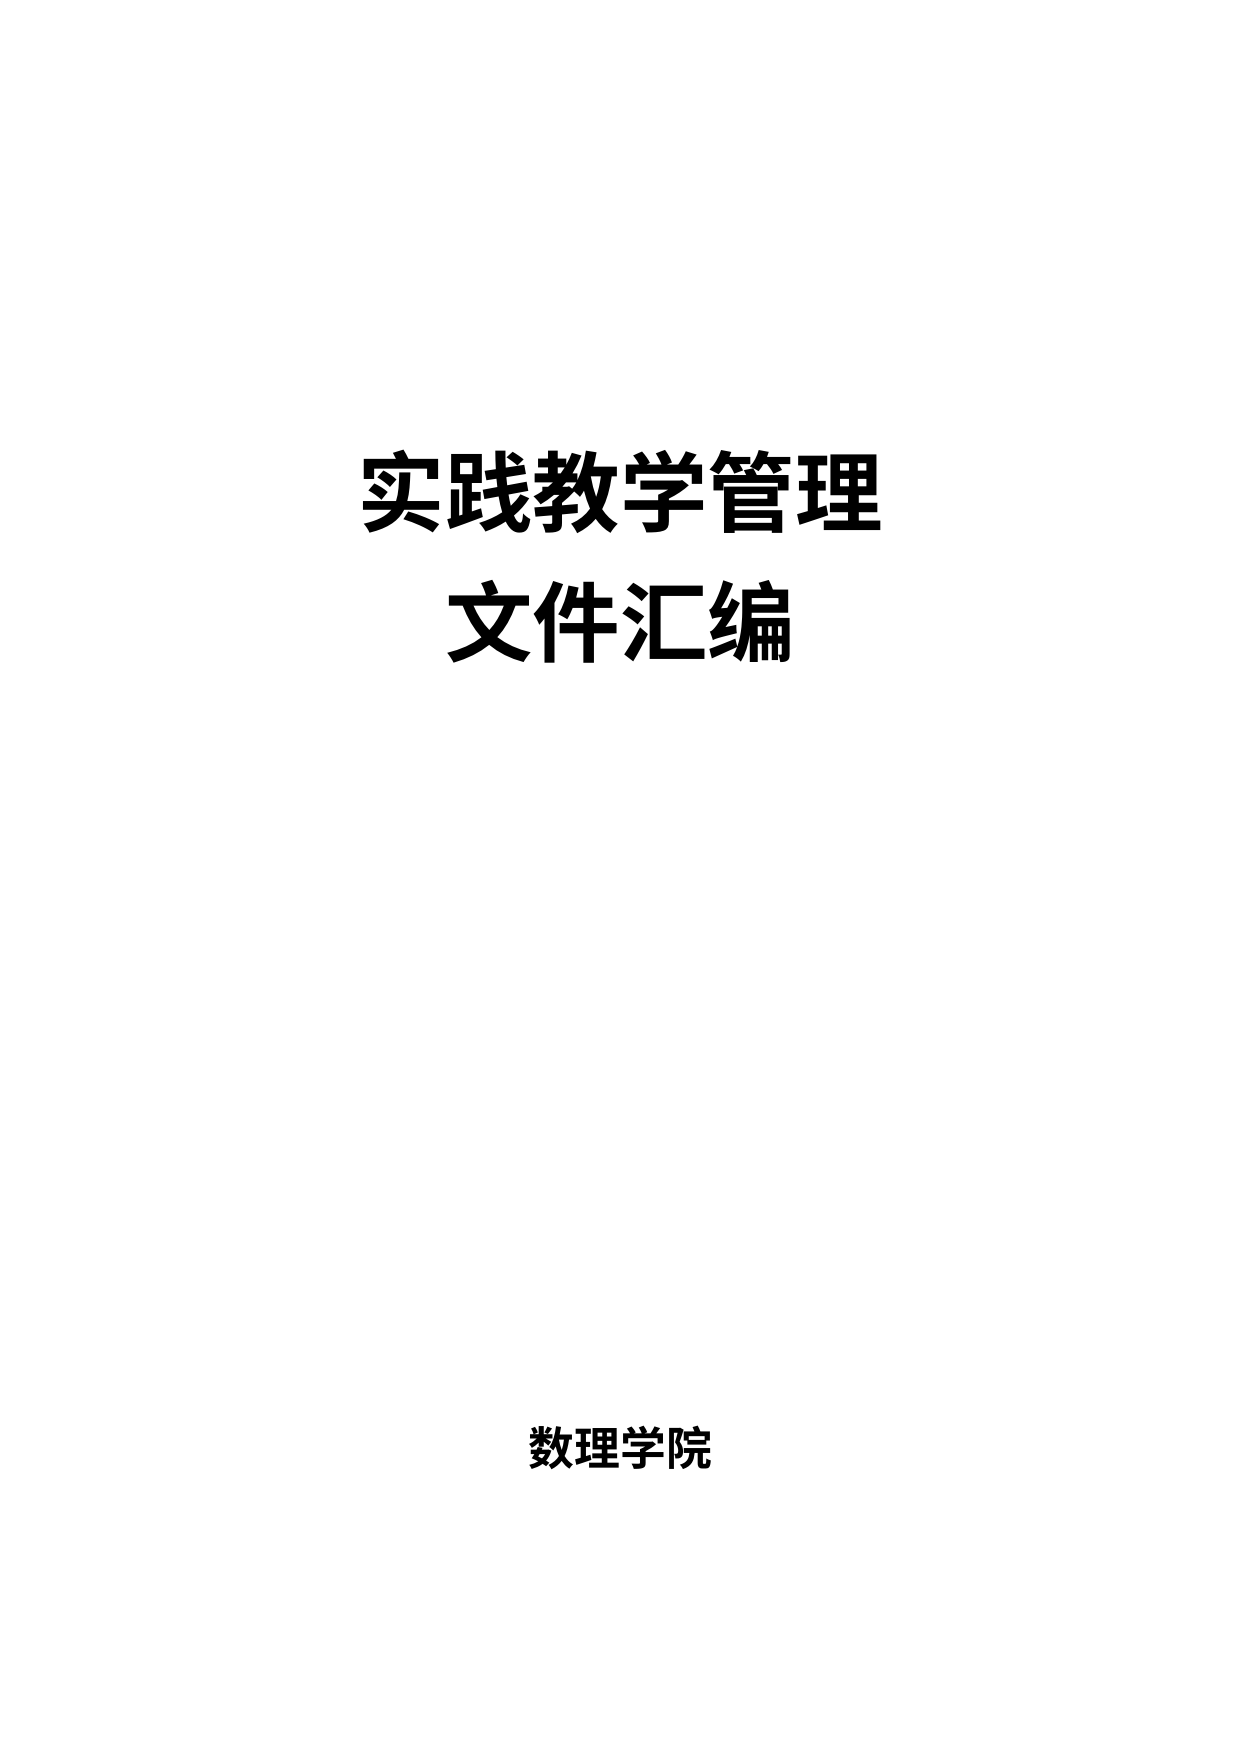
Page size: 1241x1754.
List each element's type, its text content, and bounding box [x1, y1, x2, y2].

text 文件汇编 [187, 552, 1053, 682]
text 数理学院 [187, 1397, 1053, 1494]
text 实践教学管理 [187, 422, 1053, 552]
